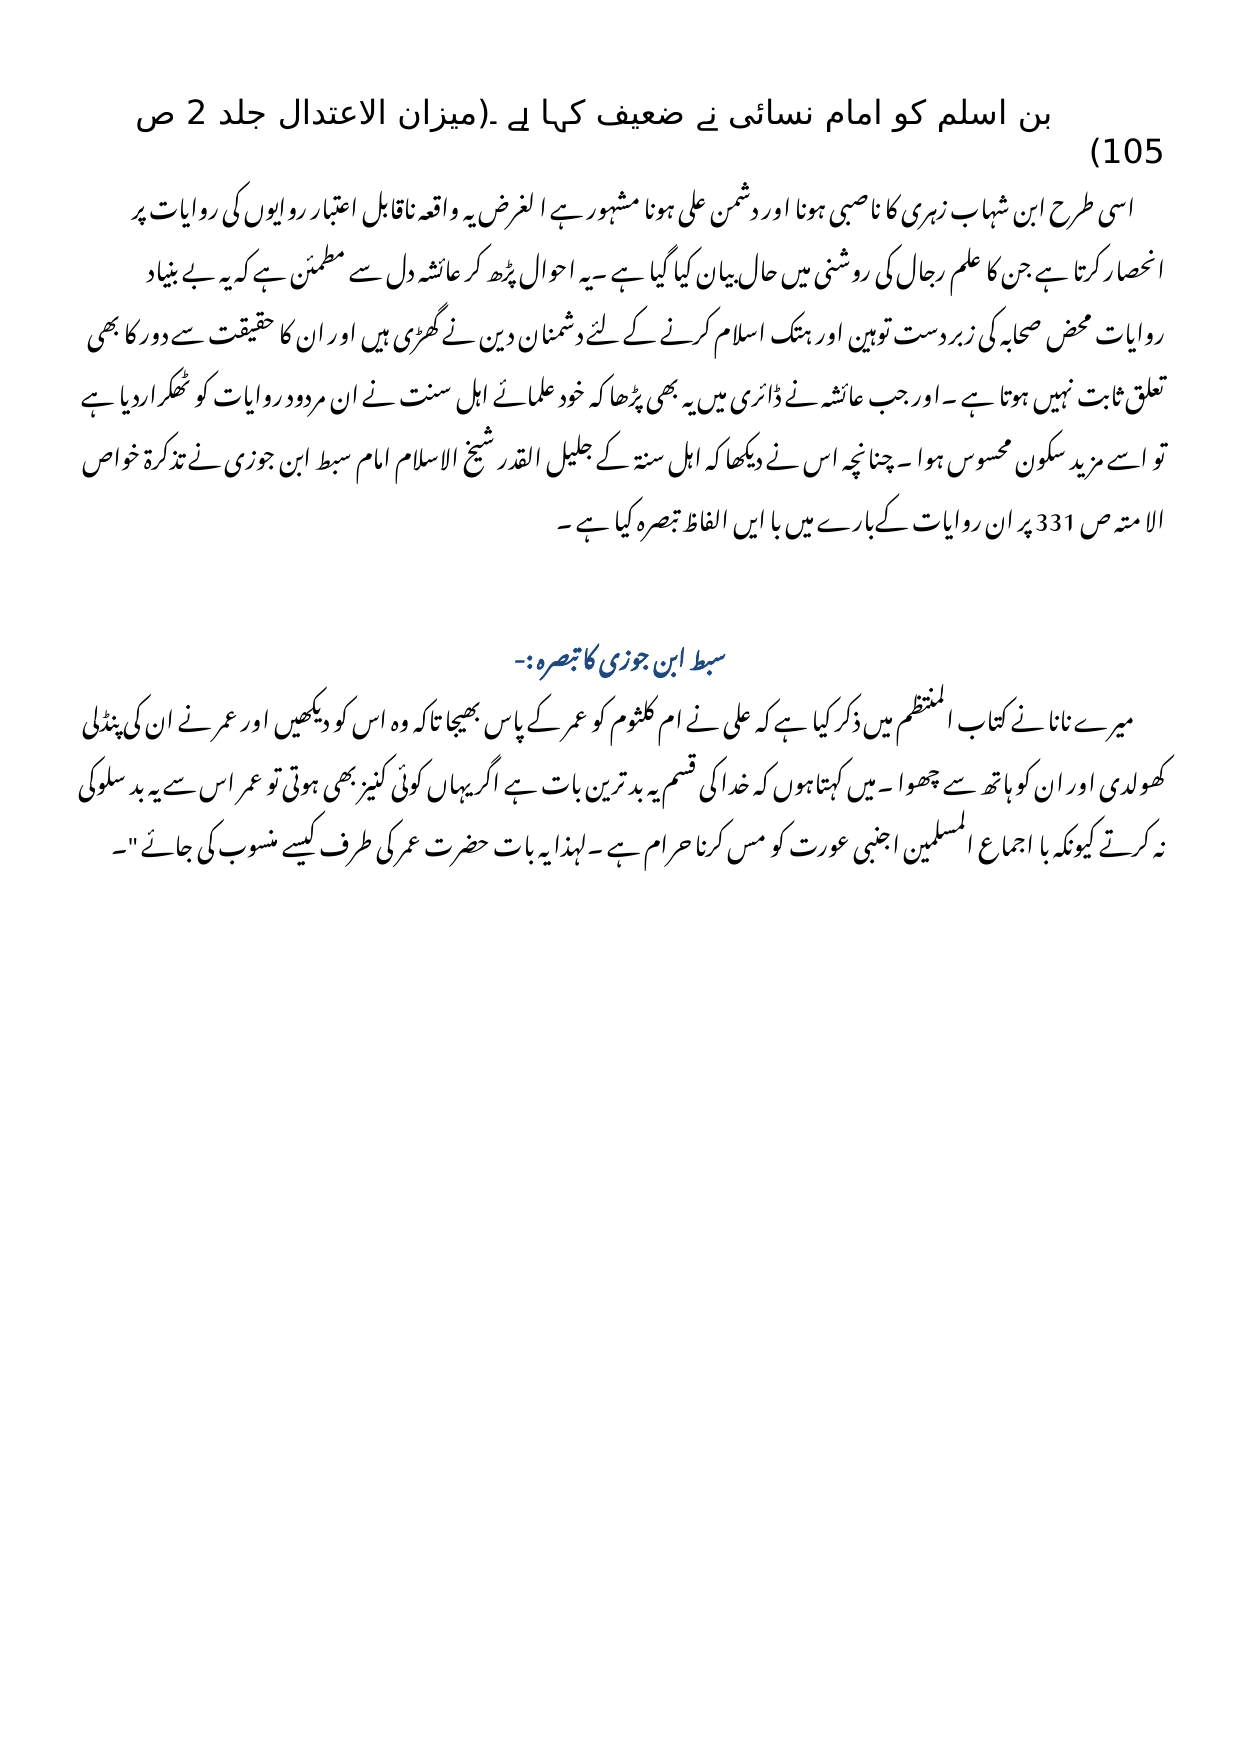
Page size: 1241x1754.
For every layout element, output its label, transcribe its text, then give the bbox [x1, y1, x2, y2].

text اسی طرح ابن شہاب زہری کا ناصبی ہونا اور دشمن علی ہونا مشہور ہے ا لغرض یہ واقعہ ناقابل اعتبار روایوں کی روایات پر انحصار کرتا ہے جن کا علم رجال کی روشنی میں حال بیان کیا گیا ہے ۔یہ احوال پڑھ کر عائشہ دل سے مطمئن ہے کہ یہ بے بنیاد روایات محض صحابہ کی زبر دست توہین اور ہتک اسلام کرنے کے لئے دشمنان دین نے گھڑی ہیں اور ان کا حقیقت سے دور کا بھی تعلق ثابت نہیں ہوتا ہے ۔اور جب عائشہ نے ڈائری میں یہ بھی پڑھا کہ خود علمائے اہل سنت نے ان مردود روایات کو ٹھکراردیا ہے تو اسے مزید سکون محسوس ہوا ۔ چنانچہ اس نے دیکھا کہ اہل سنۃ کے جلیل القدر شیخ الاسلام امام سبط ابن جوزی نے تذکرۃ خواص الا متہ ص 331 پر ان روایات کےبارے میں با ایں الفاظ تبصرہ کیا ہے ۔ [75, 171, 1165, 546]
text بن اسلم کو امام نسائی نے ضعیف کہا ہے ۔(میزان الاعتدال جلد 2 ص 105) [75, 94, 1165, 171]
text میرے نانا نے کتاب المنتظم میں ذکر کیا ہے کہ علی نے ام کلثوم کو عمر کے پاس بھیجا تاکہ وہ اس کو دیکھیں اور عمر نے ان کی پنڈلی کھولدی اور ان کو ہاتھ سے چھوا ۔میں کہتاہوں کہ خدا کی قسم یہ بد ترین بات ہے اگر یہاں کوئی کنیز بھی ہوتی تو عمر اس سے یہ بد سلوکی نہ کرتے کیونکہ با اجماع المسلمین اجنبی عورت کو مس کرنا حرام ہے ۔لہذا یہ بات حضرت عمر کی طرف کیسے منسوب کی جائے "۔ [75, 684, 1165, 871]
subtitle سبط ابن جوزی کا تبصرہ :- [75, 621, 1165, 684]
